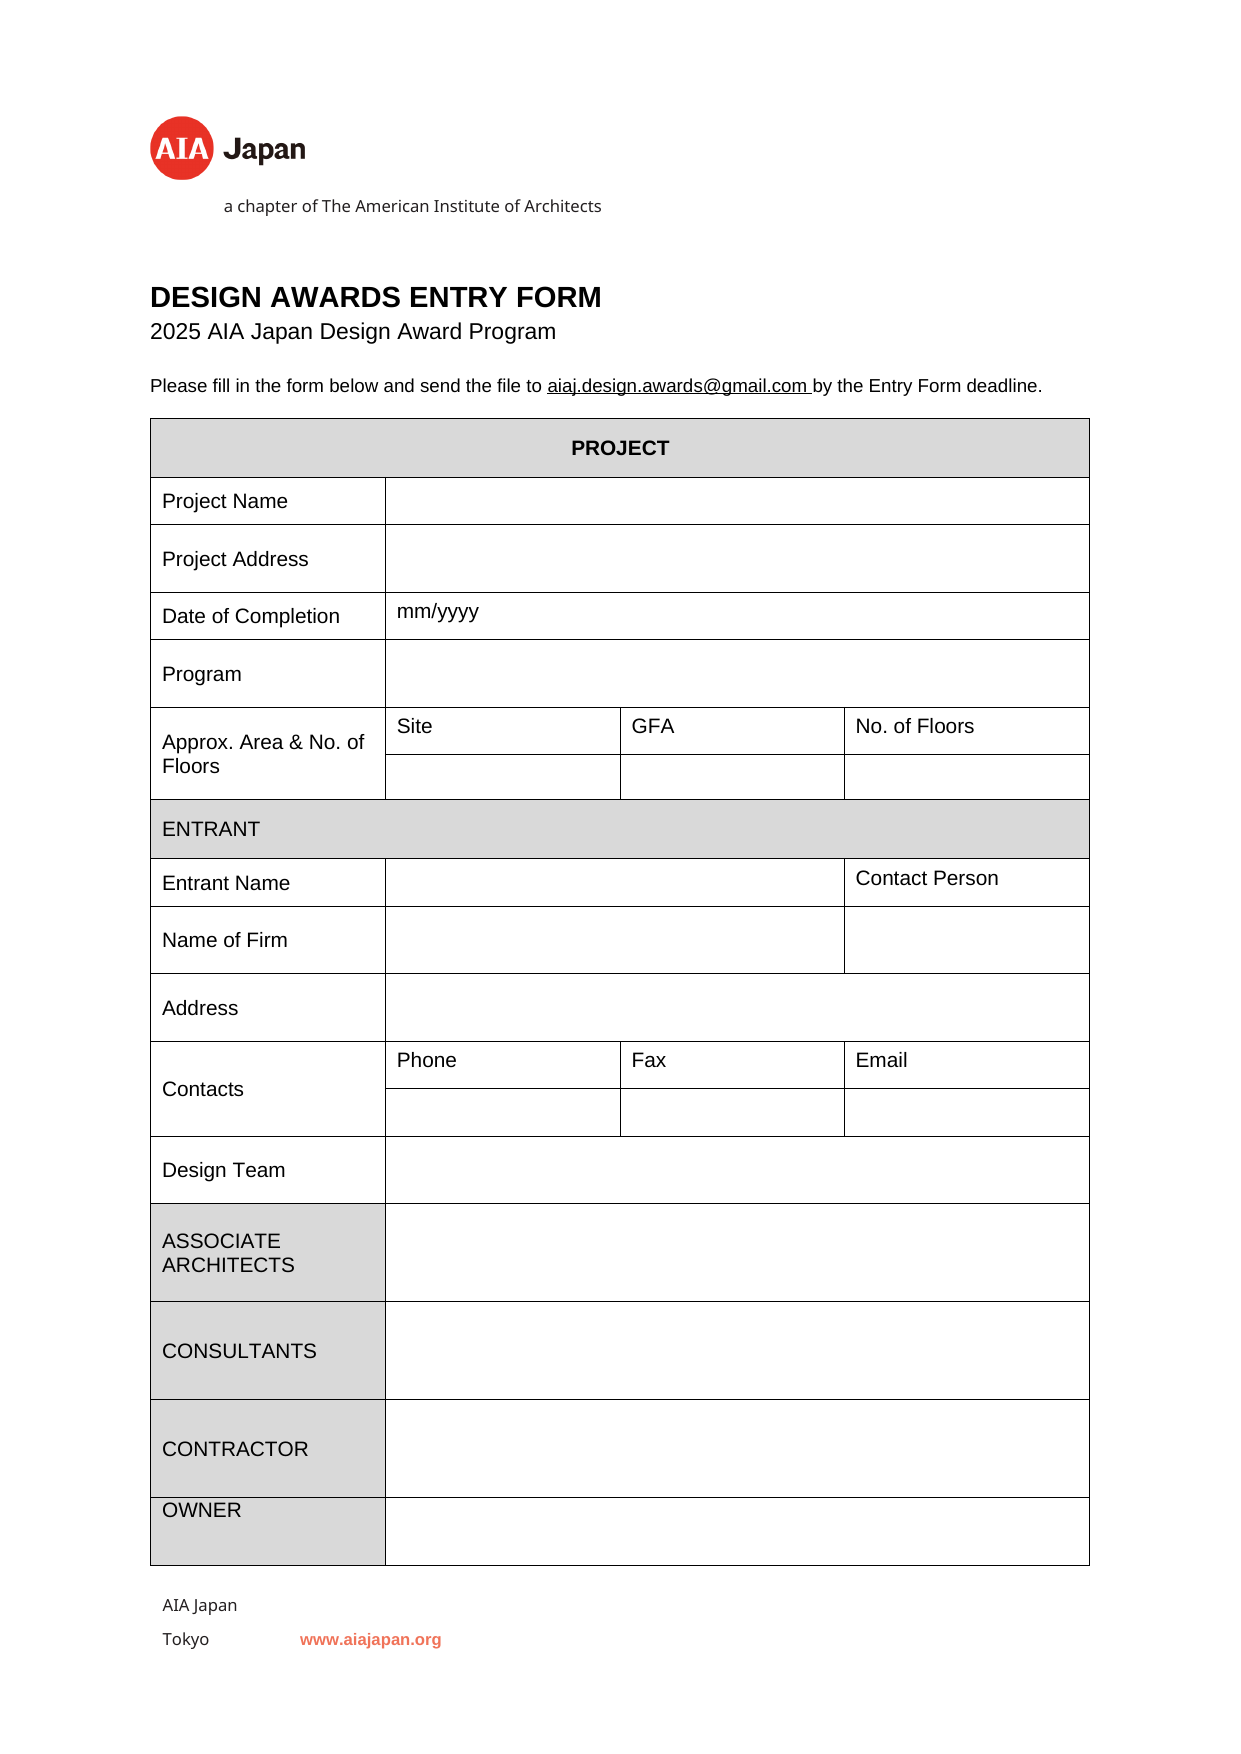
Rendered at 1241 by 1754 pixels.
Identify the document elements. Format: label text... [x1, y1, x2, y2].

table_cell [386, 525, 1089, 592]
table_cell Program [151, 640, 385, 707]
text DESIGN AWARDS ENTRY FORM [150, 279, 1090, 313]
picture [150, 116, 305, 180]
table_cell ENTRANT [151, 800, 1089, 858]
table_cell [386, 859, 844, 906]
table_cell [386, 478, 1089, 524]
table_cell [386, 1137, 1089, 1203]
table_cell [386, 1089, 620, 1136]
table_cell Name of Firm [151, 907, 385, 973]
table_cell Project Address [151, 525, 385, 592]
table_header PROJECT [151, 419, 1089, 477]
table_cell Contact Person [845, 859, 1089, 906]
table_cell [845, 907, 1089, 973]
table_cell [386, 755, 620, 799]
table_cell Date of Completion [151, 593, 385, 639]
table_cell [386, 1400, 1089, 1497]
text 2025 AIA Japan Design Award Program [150, 318, 1090, 344]
table_cell Phone [386, 1042, 620, 1088]
table_cell Site [386, 708, 620, 754]
table_cell GFA [621, 708, 844, 754]
table_cell [621, 755, 844, 799]
table_cell Approx. Area & No. of Floors [151, 708, 385, 799]
table_cell mm/yyyy [386, 593, 1089, 639]
table_cell [621, 1089, 844, 1136]
table_cell Address [151, 974, 385, 1041]
table_cell [386, 974, 1089, 1041]
table_cell Contacts [151, 1042, 385, 1136]
table_cell [386, 907, 844, 973]
table_cell Entrant Name [151, 859, 385, 906]
table_cell OWNER [151, 1498, 385, 1565]
table_cell [386, 1498, 1089, 1565]
table_cell [386, 640, 1089, 707]
table_cell Email [845, 1042, 1089, 1088]
table_cell Design Team [151, 1137, 385, 1203]
text Please fill in the form below and send the file to aiaj.design.awards@gmail.com by the Entry Form deadline. [150, 375, 1090, 396]
table_cell [386, 1302, 1089, 1399]
table_cell Fax [621, 1042, 844, 1088]
table_cell CONTRACTOR [151, 1400, 385, 1497]
table_cell Project Name [151, 478, 385, 524]
table_cell ASSOCIATE ARCHITECTS [151, 1204, 385, 1301]
table_cell CONSULTANTS [151, 1302, 385, 1399]
table_cell [386, 1204, 1089, 1301]
table_cell No. of Floors [845, 708, 1089, 754]
table_cell [845, 1089, 1089, 1136]
table_cell [845, 755, 1089, 799]
